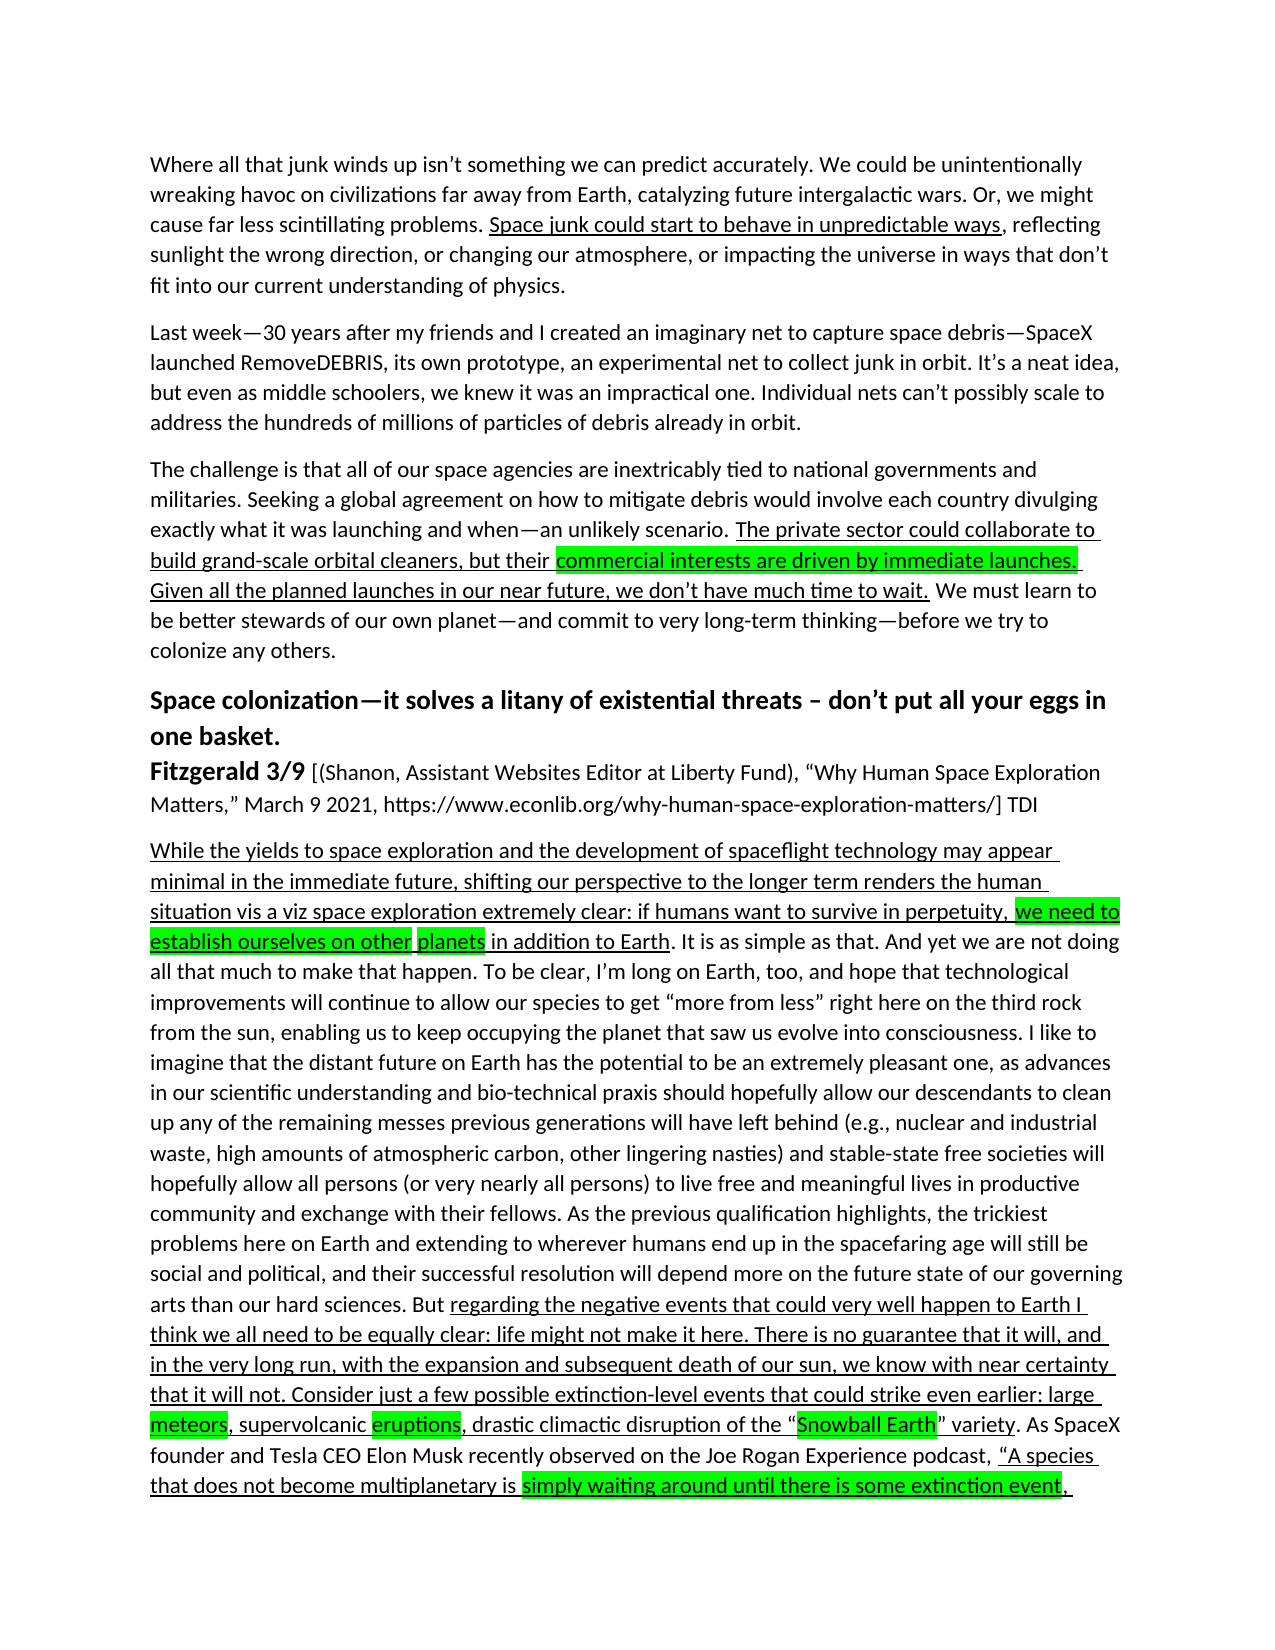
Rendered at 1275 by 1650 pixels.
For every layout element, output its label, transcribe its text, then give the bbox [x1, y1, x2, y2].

subtitle Space colonization—it solves a litany of existential threats – don’t put all your eggs in one basket. [150, 683, 1125, 752]
text The challenge is that all of our space agencies are inextricably tied to national governments and militaries. Seeking a global agreement on how to mitigate debris would involve each country divulging exactly what it was launching and when—an unlikely scenario. The private sector could collaborate to build grand-scale orbital cleaners, but their commercial interests are driven by immediate launches. Given all the planned launches in our near future, we don’t have much time to wait. We must learn to be better stewards of our own planet—and commit to very long-term thinking—before we try to colonize any others. [150, 455, 1125, 664]
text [150, 837, 1125, 1499]
text Fitzgerald 3/9 [(Shanon, Assistant Websites Editor at Liberty Fund), “Why Human Space Exploration Matters,” March 9 2021, https://www.econlib.org/why-human-space-exploration-matters/] TDI [150, 754, 1125, 818]
text Last week—30 years after my friends and I created an imaginary net to capture space debris—SpaceX launched RemoveDEBRIS, its own prototype, an experimental net to collect junk in orbit. It’s a neat idea, but even as middle schoolers, we knew it was an impractical one. Individual nets can’t possibly scale to address the hundreds of millions of particles of debris already in orbit. [150, 318, 1125, 436]
text Where all that junk winds up isn’t something we can predict accurately. We could be unintentionally wreaking havoc on civilizations far away from Earth, catalyzing future intergalactic wars. Or, we might cause far less scintillating problems. Space junk could start to behave in unpredictable ways, reflecting sunlight the wrong direction, or changing our atmosphere, or impacting the universe in ways that don’t fit into our current understanding of physics. [150, 150, 1125, 299]
